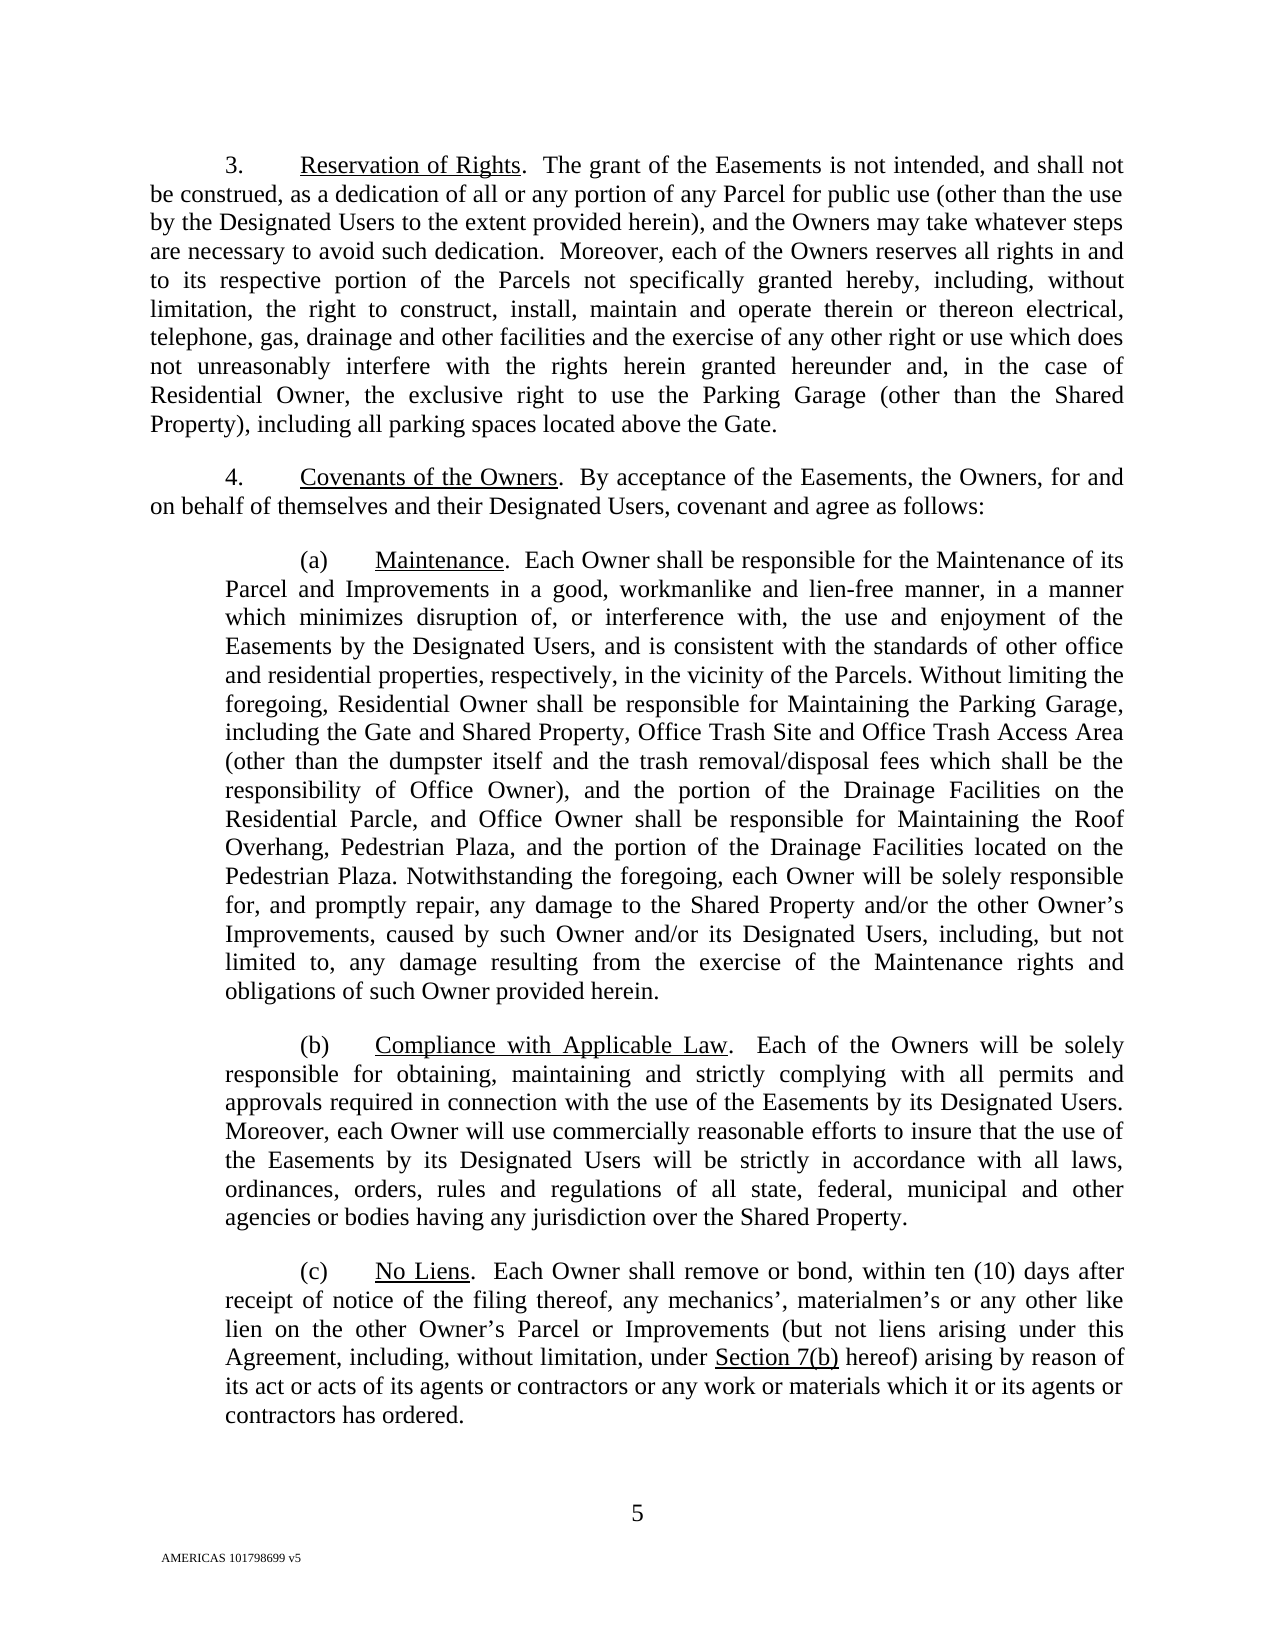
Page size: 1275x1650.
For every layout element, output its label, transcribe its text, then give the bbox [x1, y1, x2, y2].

text Covenants of the Owners. By acceptance of the Easements, the Owners, for and on behalf of themselves and their Designated Users, covenant and agree as follows: [150, 462, 1125, 520]
text No Liens. Each Owner shall remove or bond, within ten (10) days after receipt of notice of the filing thereof, any mechanics’, materialmen’s or any other like lien on the other Owner’s Parcel or Improvements (but not liens arising under this Agreement, including, without limitation, under Section 7(b) hereof) arising by reason of its act or acts of its agents or contractors or any work or materials which it or its agents or contractors has ordered. [225, 1256, 1125, 1429]
text Maintenance. Each Owner shall be responsible for the Maintenance of its Parcel and Improvements in a good, workmanlike and lien-free manner, in a manner which minimizes disruption of, or interference with, the use and enjoyment of the Easements by the Designated Users, and is consistent with the standards of other office and residential properties, respectively, in the vicinity of the Parcels. Without limiting the foregoing, Residential Owner shall be responsible for Maintaining the Parking Garage, including the Gate and Shared Property, Office Trash Site and Office Trash Access Area (other than the dumpster itself and the trash removal/disposal fees which shall be the responsibility of Office Owner), and the portion of the Drainage Facilities on the Residential Parcle, and Office Owner shall be responsible for Maintaining the Roof Overhang, Pedestrian Plaza, and the portion of the Drainage Facilities located on the Pedestrian Plaza. Notwithstanding the foregoing, each Owner will be solely responsible for, and promptly repair, any damage to the Shared Property and/or the other Owner’s Improvements, caused by such Owner and/or its Designated Users, including, but not limited to, any damage resulting from the exercise of the Maintenance rights and obligations of such Owner provided herein. [225, 545, 1125, 1005]
text Reservation of Rights. The grant of the Easements is not intended, and shall not be construed, as a dedication of all or any portion of any Parcel for public use (other than the use by the Designated Users to the extent provided herein), and the Owners may take whatever steps are necessary to avoid such dedication. Moreover, each of the Owners reserves all rights in and to its respective portion of the Parcels not specifically granted hereby, including, without limitation, the right to construct, install, maintain and operate therein or thereon electrical, telephone, gas, drainage and other facilities and the exercise of any other right or use which does not unreasonably interfere with the rights herein granted hereunder and, in the case of Residential Owner, the exclusive right to use the Parking Garage (other than the Shared Property), including all parking spaces located above the Gate. [150, 150, 1125, 437]
text Compliance with Applicable Law. Each of the Owners will be solely responsible for obtaining, maintaining and strictly complying with all permits and approvals required in connection with the use of the Easements by its Designated Users. Moreover, each Owner will use commercially reasonable efforts to insure that the use of the Easements by its Designated Users will be strictly in accordance with all laws, ordinances, orders, rules and regulations of all state, federal, municipal and other agencies or bodies having any jurisdiction over the Shared Property. [225, 1030, 1125, 1231]
